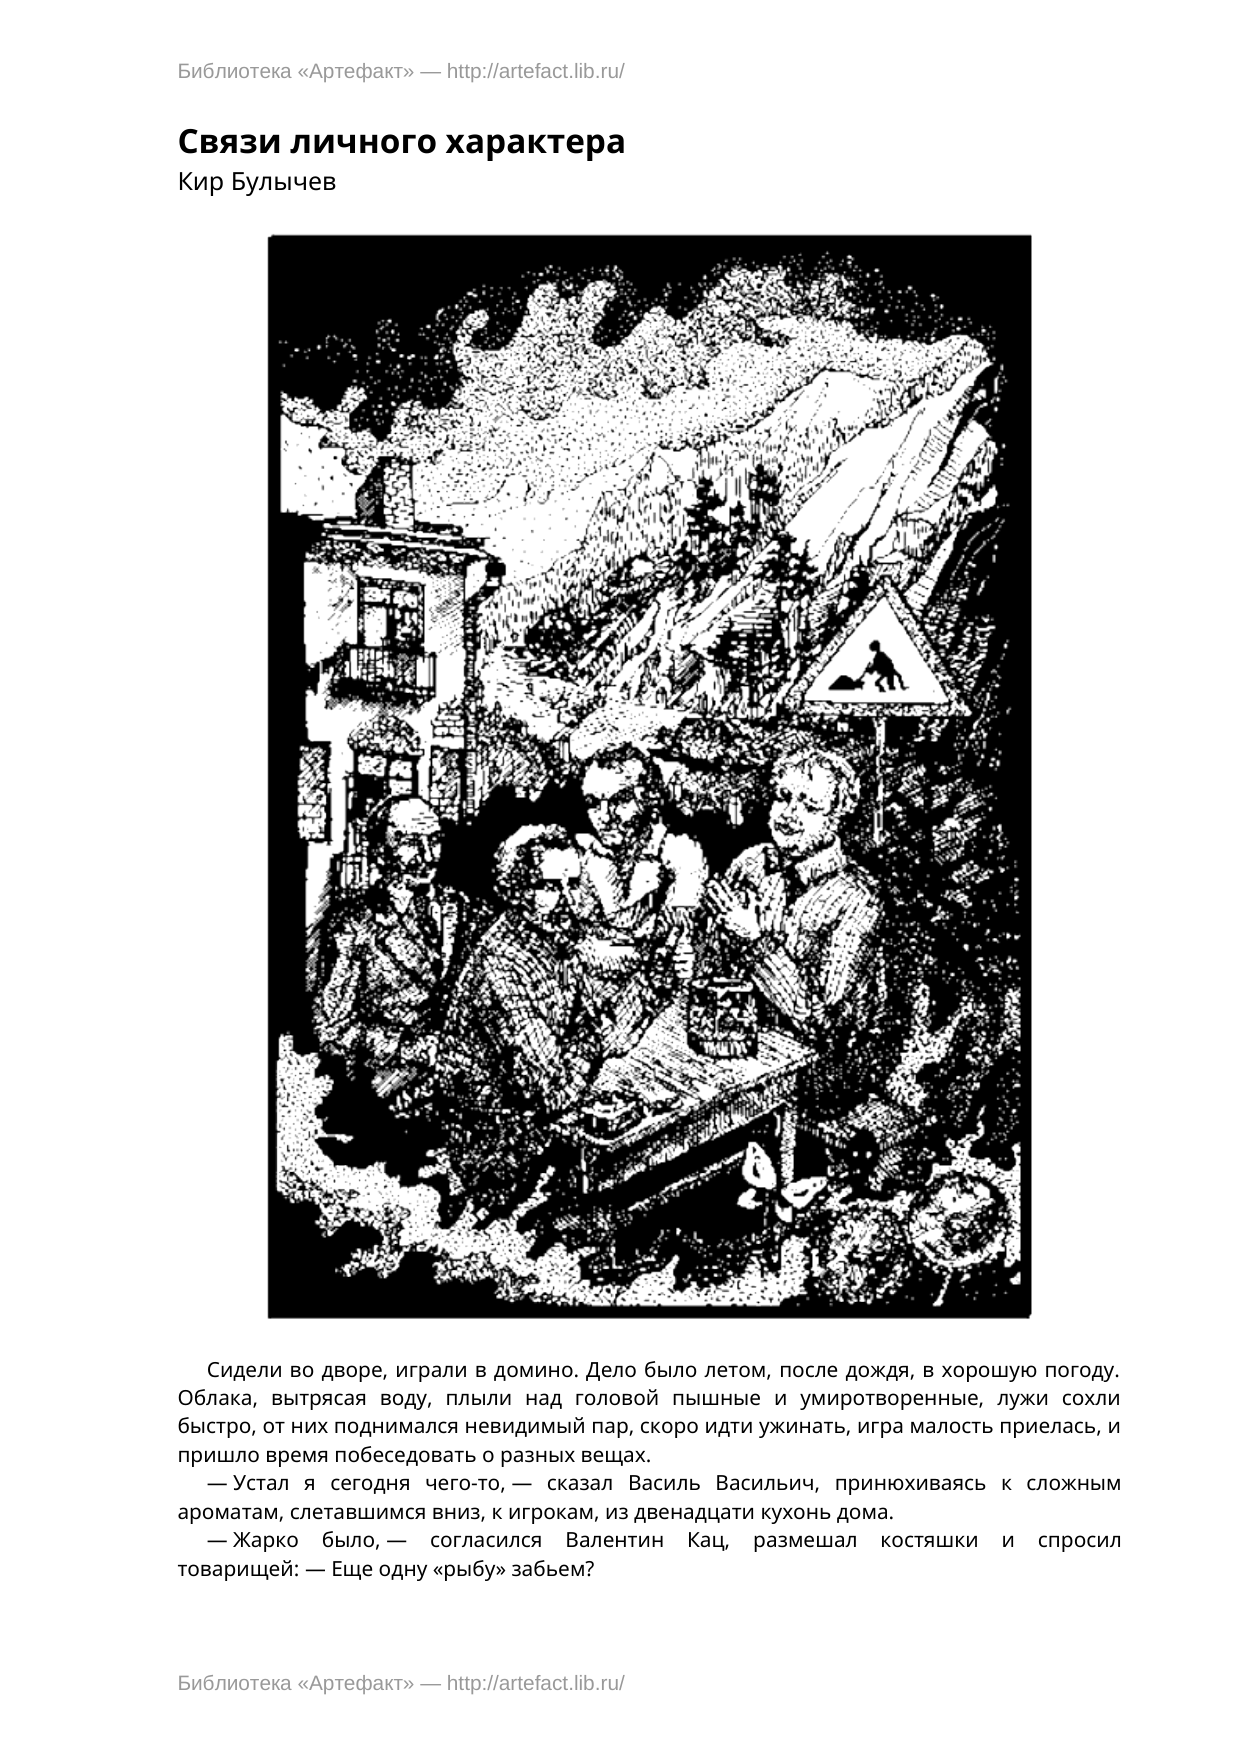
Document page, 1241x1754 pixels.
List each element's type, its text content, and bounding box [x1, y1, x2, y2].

text — Устал я сегодня чего-то, — сказал Василь Васильич, принюхиваясь к сложным ароматам, слетавшимся вниз, к игрокам, из двенадцати кухонь дома. [177, 1468, 1122, 1525]
text — Жарко было, — согласился Валентин Кац, размешал костяшки и спросил товарищей: — Еще одну «рыбу» забьем? [177, 1525, 1122, 1582]
subtitle Связи личного характера [177, 118, 1122, 163]
subtitle Кир Булычев [177, 163, 1122, 198]
text Сидели во дворе, играли в домино. Дело было летом, после дождя, в хорошую погоду. Облака, вытрясая воду, плыли над головой пышные и умиротворенные, лужи сохли быстро, от них поднимался невидимый пар, скоро идти ужинать, игра малость приелась, и пришло время побеседовать о разных вещах. [177, 1355, 1122, 1468]
picture [262, 231, 1038, 1327]
